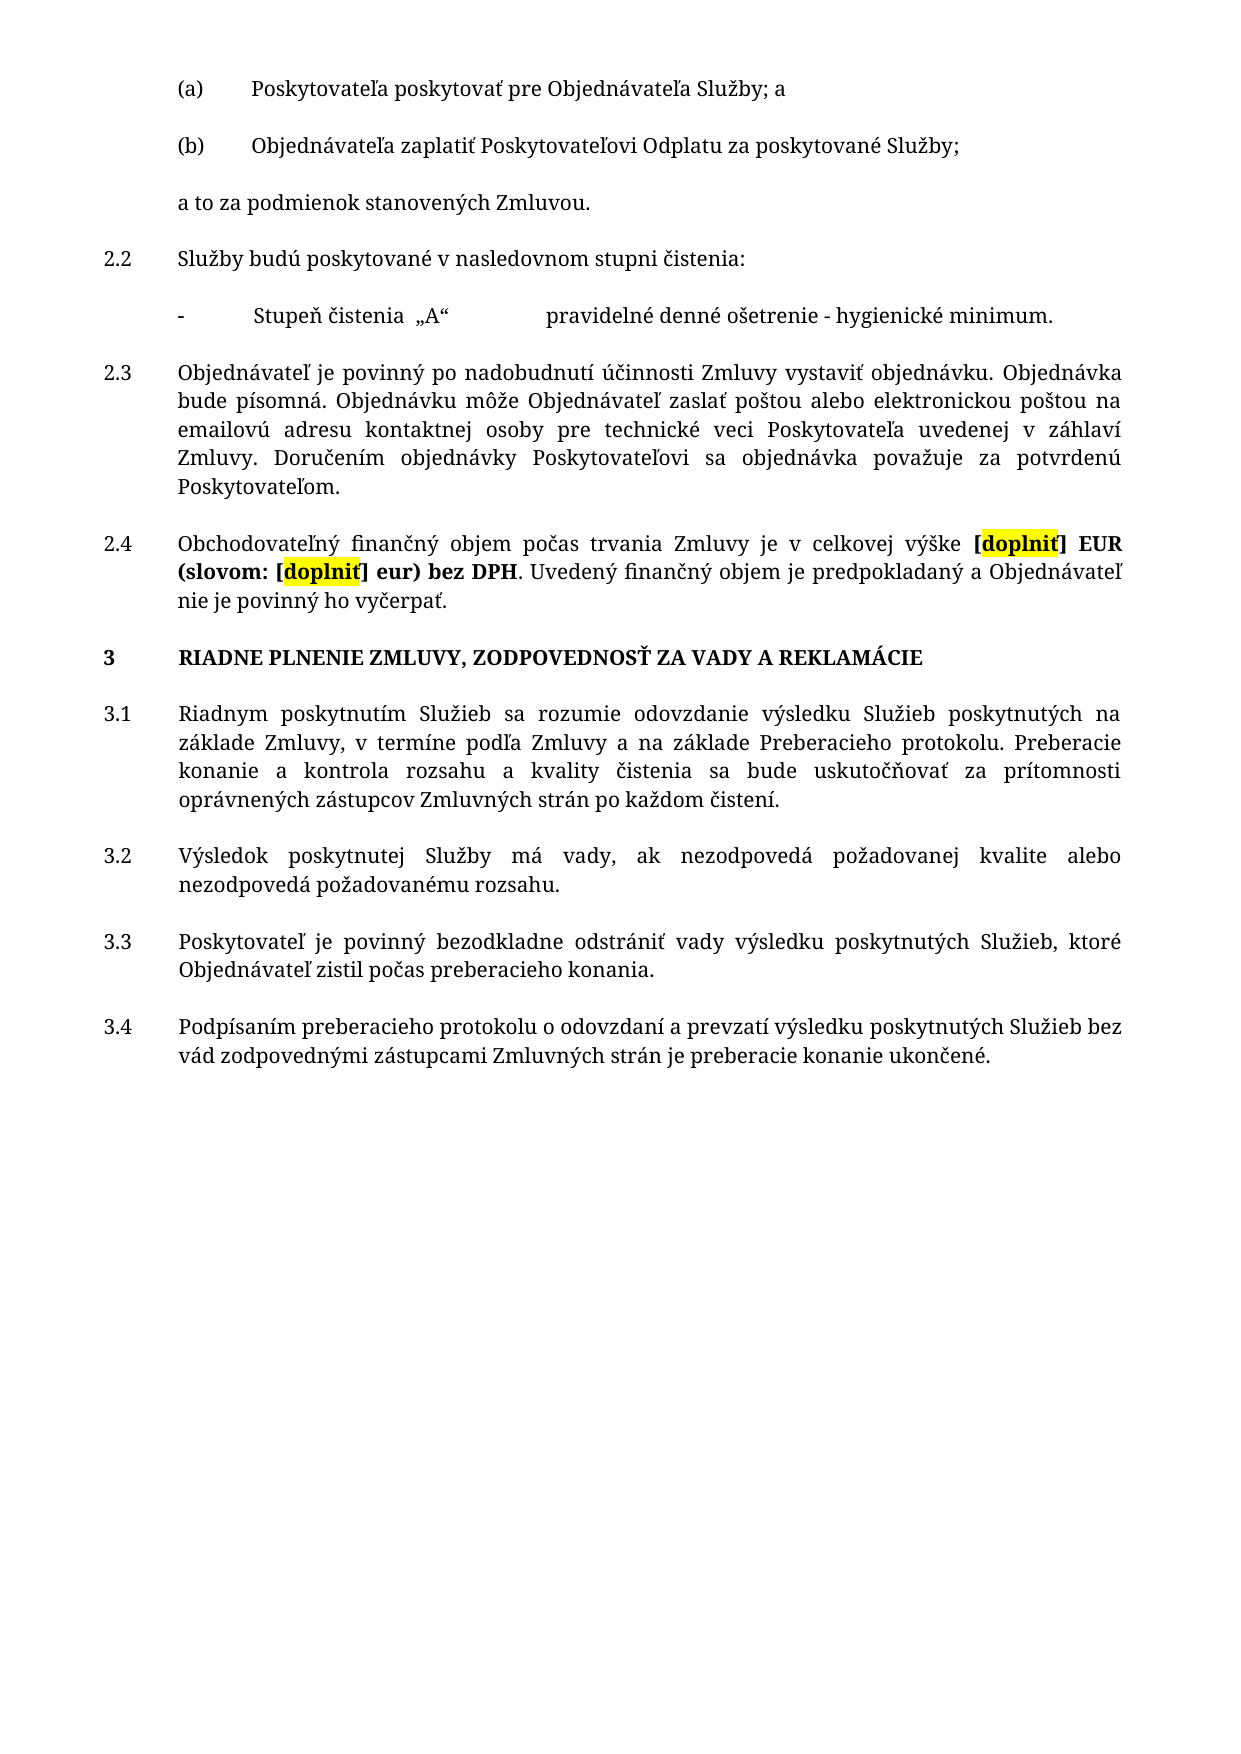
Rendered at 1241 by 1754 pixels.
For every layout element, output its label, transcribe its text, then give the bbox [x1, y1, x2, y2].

list Poskytovateľa poskytovať pre Objednávateľa Služby; a [177, 74, 1122, 102]
list Stupeň čistenia „A“ pravidelné denné ošetrenie - hygienické minimum. [177, 301, 1122, 330]
list Riadnym poskytnutím Služieb sa rozumie odovzdanie výsledku Služieb poskytnutých na základe Zmluvy, v termíne podľa Zmluvy a na základe Preberacieho protokolu. Preberacie konanie a kontrola rozsahu a kvality čistenia sa bude uskutočňovať za prítomnosti oprávnených zástupcov Zmluvných strán po každom čistení. [103, 699, 1122, 813]
list Obchodovateľný finančný objem počas trvania Zmluvy je v celkovej výške [doplniť] EUR (slovom: [doplniť] eur) bez DPH. Uvedený finančný objem je predpokladaný a Objednávateľ nie je povinný ho vyčerpať. [103, 529, 1122, 614]
list RIADNE PLNENIE ZMLUVY, ZODPOVEDNOSŤ ZA VADY A REKLAMÁCIE [103, 643, 1122, 671]
list Objednávateľ je povinný po nadobudnutí účinnosti Zmluvy vystaviť objednávku. Objednávka bude písomná. Objednávku môže Objednávateľ zaslať poštou alebo elektronickou poštou na emailovú adresu kontaktnej osoby pre technické veci Poskytovateľa uvedenej v záhlaví Zmluvy. Doručením objednávky Poskytovateľovi sa objednávka považuje za potvrdenú Poskytovateľom. [103, 358, 1122, 500]
list Objednávateľa zaplatiť Poskytovateľovi Odplatu za poskytované Služby; [177, 131, 1122, 159]
list Služby budú poskytované v nasledovnom stupni čistenia: [103, 244, 1122, 273]
text a to za podmienok stanovených Zmluvou. [177, 188, 1122, 216]
list Poskytovateľ je povinný bezodkladne odstrániť vady výsledku poskytnutých Služieb, ktoré Objednávateľ zistil počas preberacieho konania. [103, 927, 1122, 984]
list Podpísaním preberacieho protokolu o odovzdaní a prevzatí výsledku poskytnutých Služieb bez vád zodpovednými zástupcami Zmluvných strán je preberacie konanie ukončené. [103, 1012, 1122, 1069]
list Výsledok poskytnutej Služby má vady, ak nezodpovedá požadovanej kvalite alebo nezodpovedá požadovanému rozsahu. [103, 842, 1122, 898]
